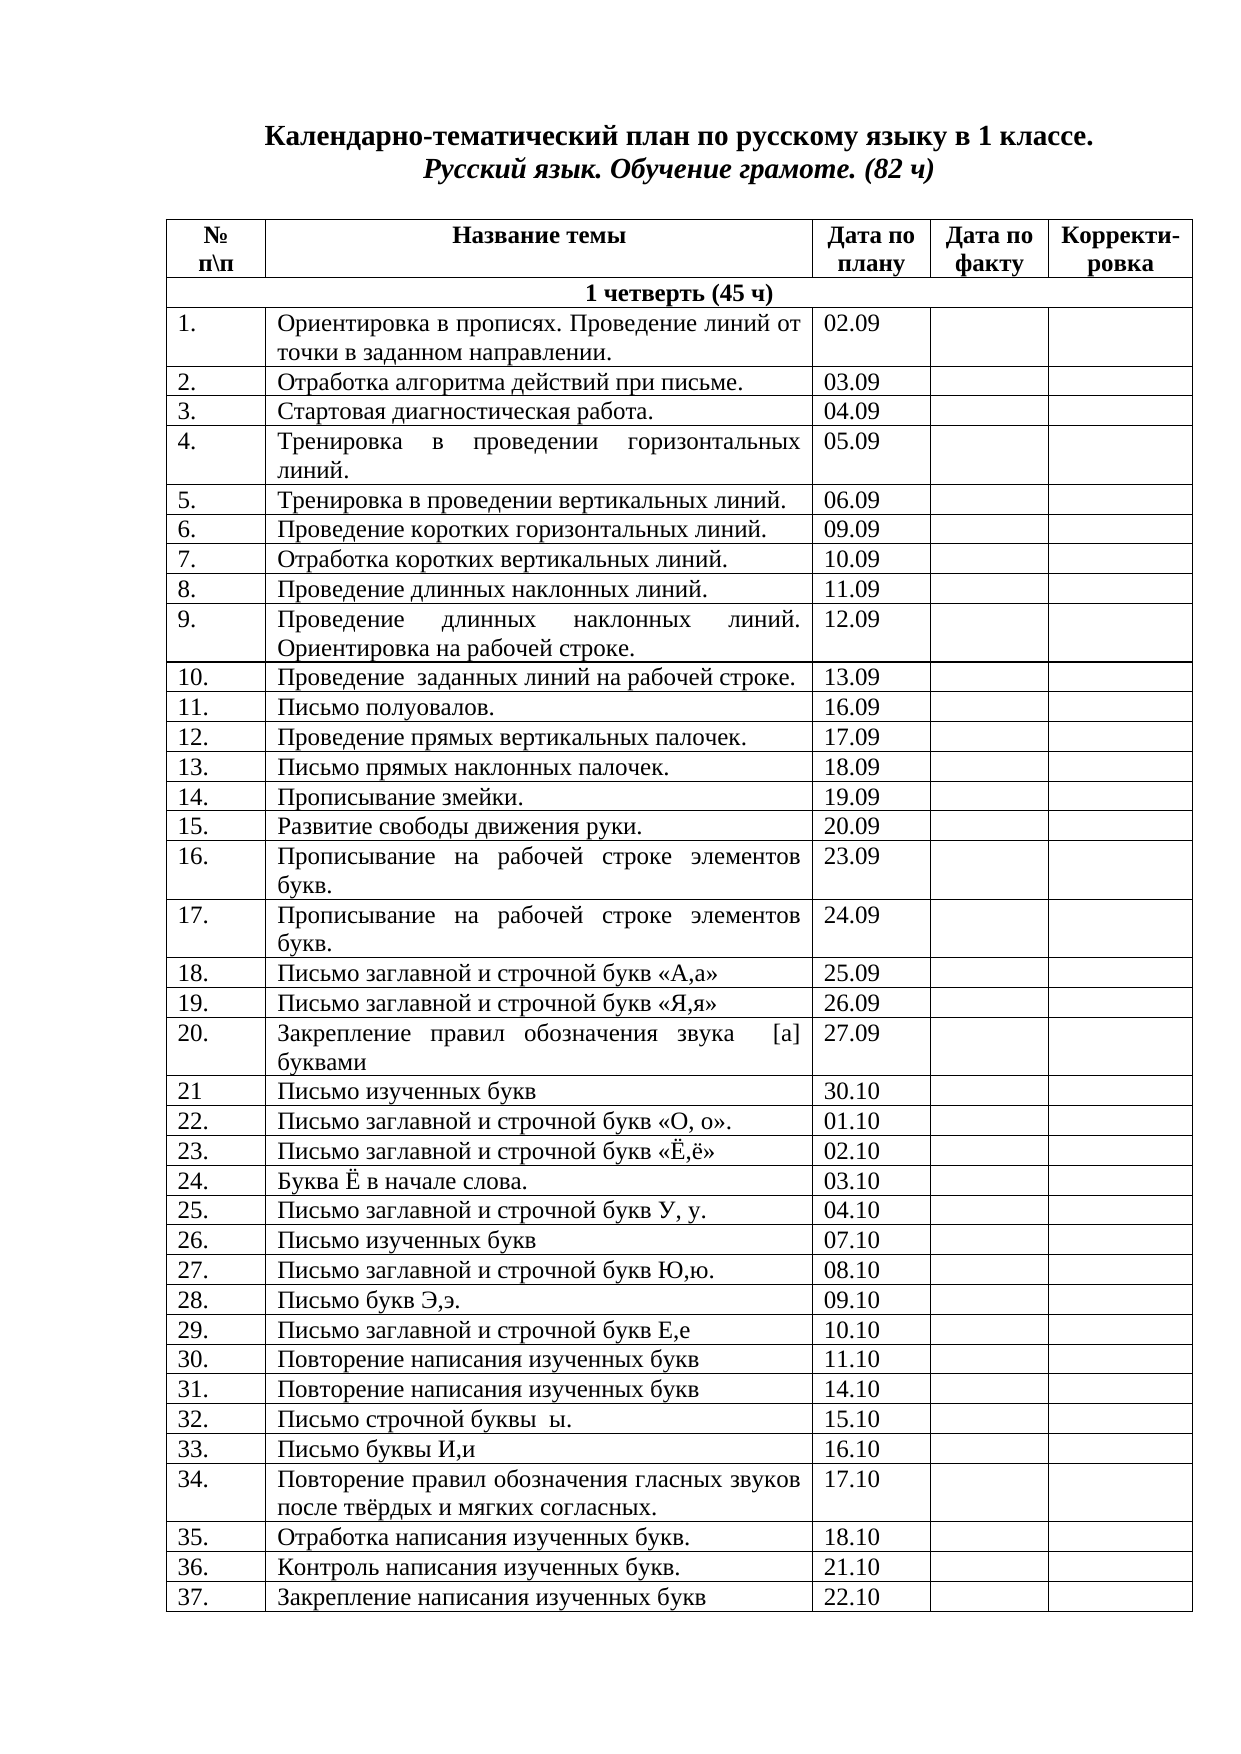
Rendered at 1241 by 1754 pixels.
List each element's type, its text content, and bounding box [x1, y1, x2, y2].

table_cell [931, 958, 1048, 987]
table_cell Письмо полуовалов. [266, 692, 812, 721]
table_cell 16. [167, 841, 265, 899]
table_cell 1 четверть (45 ч) [167, 278, 1192, 307]
table_cell Письмо заглавной и строчной букв «А,а» [266, 958, 812, 987]
table_cell [1049, 396, 1192, 425]
table_cell [1049, 752, 1192, 781]
table_cell 4. [167, 426, 265, 484]
table_cell Проведение коротких горизонтальных линий. [266, 515, 812, 543]
table_cell [931, 988, 1048, 1017]
table_cell Проведение длинных наклонных линий. Ориентировка на рабочей строке. [266, 604, 812, 661]
table_cell [1049, 1404, 1192, 1433]
table_cell [931, 1196, 1048, 1224]
table_cell Повторение написания изученных букв [266, 1374, 812, 1403]
table_cell [931, 900, 1048, 957]
table_header Дата по плану [813, 220, 930, 277]
table_cell [931, 841, 1048, 899]
table_cell Отработка написания изученных букв. [266, 1522, 812, 1551]
table_cell [1049, 574, 1192, 603]
table_cell Письмо заглавной и строчной букв «Ё,ё» [266, 1136, 812, 1165]
table_cell [1049, 308, 1192, 366]
table_cell 14.10 [813, 1374, 930, 1403]
table_cell 34. [167, 1464, 265, 1521]
table_cell 26.09 [813, 988, 930, 1017]
table_cell Письмо заглавной и строчной букв «Я,я» [266, 988, 812, 1017]
table_cell 27.09 [813, 1018, 930, 1075]
table_cell [1049, 1018, 1192, 1075]
table_cell 06.09 [813, 485, 930, 513]
table_cell 17.10 [813, 1464, 930, 1521]
table_cell 19. [167, 988, 265, 1017]
table_cell [1049, 515, 1192, 543]
table_cell 18.10 [813, 1522, 930, 1551]
table_cell 21.10 [813, 1552, 930, 1581]
table_cell 12.09 [813, 604, 930, 661]
table_cell Отработка алгоритма действий при письме. [266, 367, 812, 395]
table_cell Повторение правил обозначения гласных звуков после твёрдых и мягких согласных. [266, 1464, 812, 1521]
table_cell 36. [167, 1552, 265, 1581]
table_cell 16.09 [813, 692, 930, 721]
table_cell Отработка коротких вертикальных линий. [266, 544, 812, 573]
table_cell 31. [167, 1374, 265, 1403]
table_cell 07.10 [813, 1225, 930, 1254]
table_cell Контроль написания изученных букв. [266, 1552, 812, 1581]
table_cell 14. [167, 782, 265, 810]
table_cell [1049, 1106, 1192, 1135]
table_cell [931, 752, 1048, 781]
table_cell Повторение написания изученных букв [266, 1345, 812, 1373]
text Календарно-тематический план по русскому языку в 1 классе. [177, 118, 1181, 152]
table_cell [1049, 1166, 1192, 1194]
table_cell 04.10 [813, 1196, 930, 1224]
table_cell Письмо прямых наклонных палочек. [266, 752, 812, 781]
table_cell [931, 1464, 1048, 1521]
table_cell [931, 1345, 1048, 1373]
table_cell 09.09 [813, 515, 930, 543]
table_header Дата по факту [931, 220, 1048, 277]
table_cell [931, 426, 1048, 484]
table_cell 9. [167, 604, 265, 661]
table_cell 27. [167, 1255, 265, 1284]
table_cell Проведение длинных наклонных линий. [266, 574, 812, 603]
table_cell 6. [167, 515, 265, 543]
table_cell 28. [167, 1285, 265, 1314]
table_cell [1049, 663, 1192, 691]
table_cell [1049, 604, 1192, 661]
table_cell Письмо заглавной и строчной букв Ю,ю. [266, 1255, 812, 1284]
table_cell 03.10 [813, 1166, 930, 1194]
table_cell 17. [167, 900, 265, 957]
table_cell 30. [167, 1345, 265, 1373]
table_cell [931, 367, 1048, 395]
table_cell Стартовая диагностическая работа. [266, 396, 812, 425]
table_cell 11.10 [813, 1345, 930, 1373]
table_cell 08.10 [813, 1255, 930, 1284]
table_cell [931, 811, 1048, 840]
table_cell 23.09 [813, 841, 930, 899]
table_cell [931, 544, 1048, 573]
table_cell 10.10 [813, 1315, 930, 1343]
table_header Корректи- ровка [1049, 220, 1192, 277]
table_cell 02.09 [813, 308, 930, 366]
table_cell [931, 1018, 1048, 1075]
table_cell 13.09 [813, 663, 930, 691]
table_cell [1049, 1285, 1192, 1314]
table_cell 22. [167, 1106, 265, 1135]
table_cell 20. [167, 1018, 265, 1075]
table_cell [1049, 900, 1192, 957]
table_cell [1049, 1076, 1192, 1105]
table_cell [931, 1225, 1048, 1254]
table_cell [931, 1315, 1048, 1343]
table_cell [1049, 722, 1192, 751]
table_cell 37. [167, 1582, 265, 1611]
table_cell 2. [167, 367, 265, 395]
table_cell 01.10 [813, 1106, 930, 1135]
table_cell [1049, 988, 1192, 1017]
table_cell Письмо изученных букв [266, 1076, 812, 1105]
table_cell 5. [167, 485, 265, 513]
table_cell Прописывание на рабочей строке элементов букв. [266, 900, 812, 957]
table_cell 09.10 [813, 1285, 930, 1314]
table_cell Письмо заглавной и строчной букв У, у. [266, 1196, 812, 1224]
table_cell [1049, 782, 1192, 810]
table_cell [931, 1166, 1048, 1194]
table_header Название темы [266, 220, 812, 277]
table_cell 11. [167, 692, 265, 721]
table_cell [931, 1522, 1048, 1551]
table_cell [931, 1552, 1048, 1581]
table_cell [1049, 544, 1192, 573]
table_cell 8. [167, 574, 265, 603]
table_cell [931, 722, 1048, 751]
table_cell Проведение заданных линий на рабочей строке. [266, 663, 812, 691]
table_cell 13. [167, 752, 265, 781]
table_cell [1049, 1345, 1192, 1373]
table_cell 16.10 [813, 1434, 930, 1463]
table_cell [1049, 841, 1192, 899]
table_cell Письмо заглавной и строчной букв «О, о». [266, 1106, 812, 1135]
table_cell [1049, 1582, 1192, 1611]
table_cell Прописывание на рабочей строке элементов букв. [266, 841, 812, 899]
table_cell [1049, 958, 1192, 987]
table_cell Письмо буквы И,и [266, 1434, 812, 1463]
table_cell Ориентировка в прописях. Проведение линий от точки в заданном направлении. [266, 308, 812, 366]
table_cell 21 [167, 1076, 265, 1105]
table_cell [931, 574, 1048, 603]
table_cell [1049, 1434, 1192, 1463]
table_cell [931, 308, 1048, 366]
table_cell [931, 1404, 1048, 1433]
table_cell Письмо изученных букв [266, 1225, 812, 1254]
table_cell 04.09 [813, 396, 930, 425]
table_cell [1049, 1374, 1192, 1403]
table_cell [931, 485, 1048, 513]
table_cell [1049, 485, 1192, 513]
table_cell [931, 1434, 1048, 1463]
table_cell 1. [167, 308, 265, 366]
table_cell 26. [167, 1225, 265, 1254]
table_cell [1049, 1522, 1192, 1551]
table_cell Письмо заглавной и строчной букв Е,е [266, 1315, 812, 1343]
table_cell [1049, 1136, 1192, 1165]
table_cell [931, 663, 1048, 691]
table_cell 18. [167, 958, 265, 987]
table_cell 29. [167, 1315, 265, 1343]
table_cell 10.09 [813, 544, 930, 573]
table_cell Тренировка в проведении горизонтальных линий. [266, 426, 812, 484]
table_cell [931, 1136, 1048, 1165]
table_cell [931, 782, 1048, 810]
table_cell Закрепление написания изученных букв [266, 1582, 812, 1611]
table_cell 19.09 [813, 782, 930, 810]
table_cell 17.09 [813, 722, 930, 751]
table_cell 18.09 [813, 752, 930, 781]
table_cell [931, 692, 1048, 721]
table_header № п\п [167, 220, 265, 277]
table_cell [931, 1582, 1048, 1611]
table_cell [1049, 367, 1192, 395]
table_cell Прописывание змейки. [266, 782, 812, 810]
table_cell Проведение прямых вертикальных палочек. [266, 722, 812, 751]
table_cell 15. [167, 811, 265, 840]
table_cell 02.10 [813, 1136, 930, 1165]
table_cell [1049, 426, 1192, 484]
table_cell 3. [167, 396, 265, 425]
table_cell 05.09 [813, 426, 930, 484]
table_cell Закрепление правил обозначения звука [а] буквами [266, 1018, 812, 1075]
table_cell [1049, 1464, 1192, 1521]
table_cell 20.09 [813, 811, 930, 840]
table_cell Буква Ё в начале слова. [266, 1166, 812, 1194]
table_cell [931, 1374, 1048, 1403]
table_cell [931, 604, 1048, 661]
table_cell [931, 515, 1048, 543]
table_cell Письмо букв Э,э. [266, 1285, 812, 1314]
table_cell 30.10 [813, 1076, 930, 1105]
table_cell 15.10 [813, 1404, 930, 1433]
table_cell 35. [167, 1522, 265, 1551]
table_cell [1049, 1552, 1192, 1581]
table_cell Развитие свободы движения руки. [266, 811, 812, 840]
table_cell [1049, 1196, 1192, 1224]
table_cell 22.10 [813, 1582, 930, 1611]
table_cell [1049, 1225, 1192, 1254]
table_cell [931, 1285, 1048, 1314]
table_cell 25. [167, 1196, 265, 1224]
table_cell [1049, 811, 1192, 840]
table_cell [931, 1106, 1048, 1135]
table_cell [1049, 1315, 1192, 1343]
table_cell 10. [167, 663, 265, 691]
table_cell 33. [167, 1434, 265, 1463]
table_cell [1049, 692, 1192, 721]
table_cell 25.09 [813, 958, 930, 987]
table_cell 03.09 [813, 367, 930, 395]
table_cell 24.09 [813, 900, 930, 957]
text Русский язык. Обучение грамоте. (82 ч) [177, 152, 1181, 185]
table_cell Тренировка в проведении вертикальных линий. [266, 485, 812, 513]
table_cell 11.09 [813, 574, 930, 603]
table_cell Письмо строчной буквы ы. [266, 1404, 812, 1433]
table_cell 23. [167, 1136, 265, 1165]
table_cell [1049, 1255, 1192, 1284]
table_cell 12. [167, 722, 265, 751]
table_cell 7. [167, 544, 265, 573]
table_cell [931, 1076, 1048, 1105]
table_cell 32. [167, 1404, 265, 1433]
table_cell [931, 1255, 1048, 1284]
table_cell 24. [167, 1166, 265, 1194]
table_cell [931, 396, 1048, 425]
